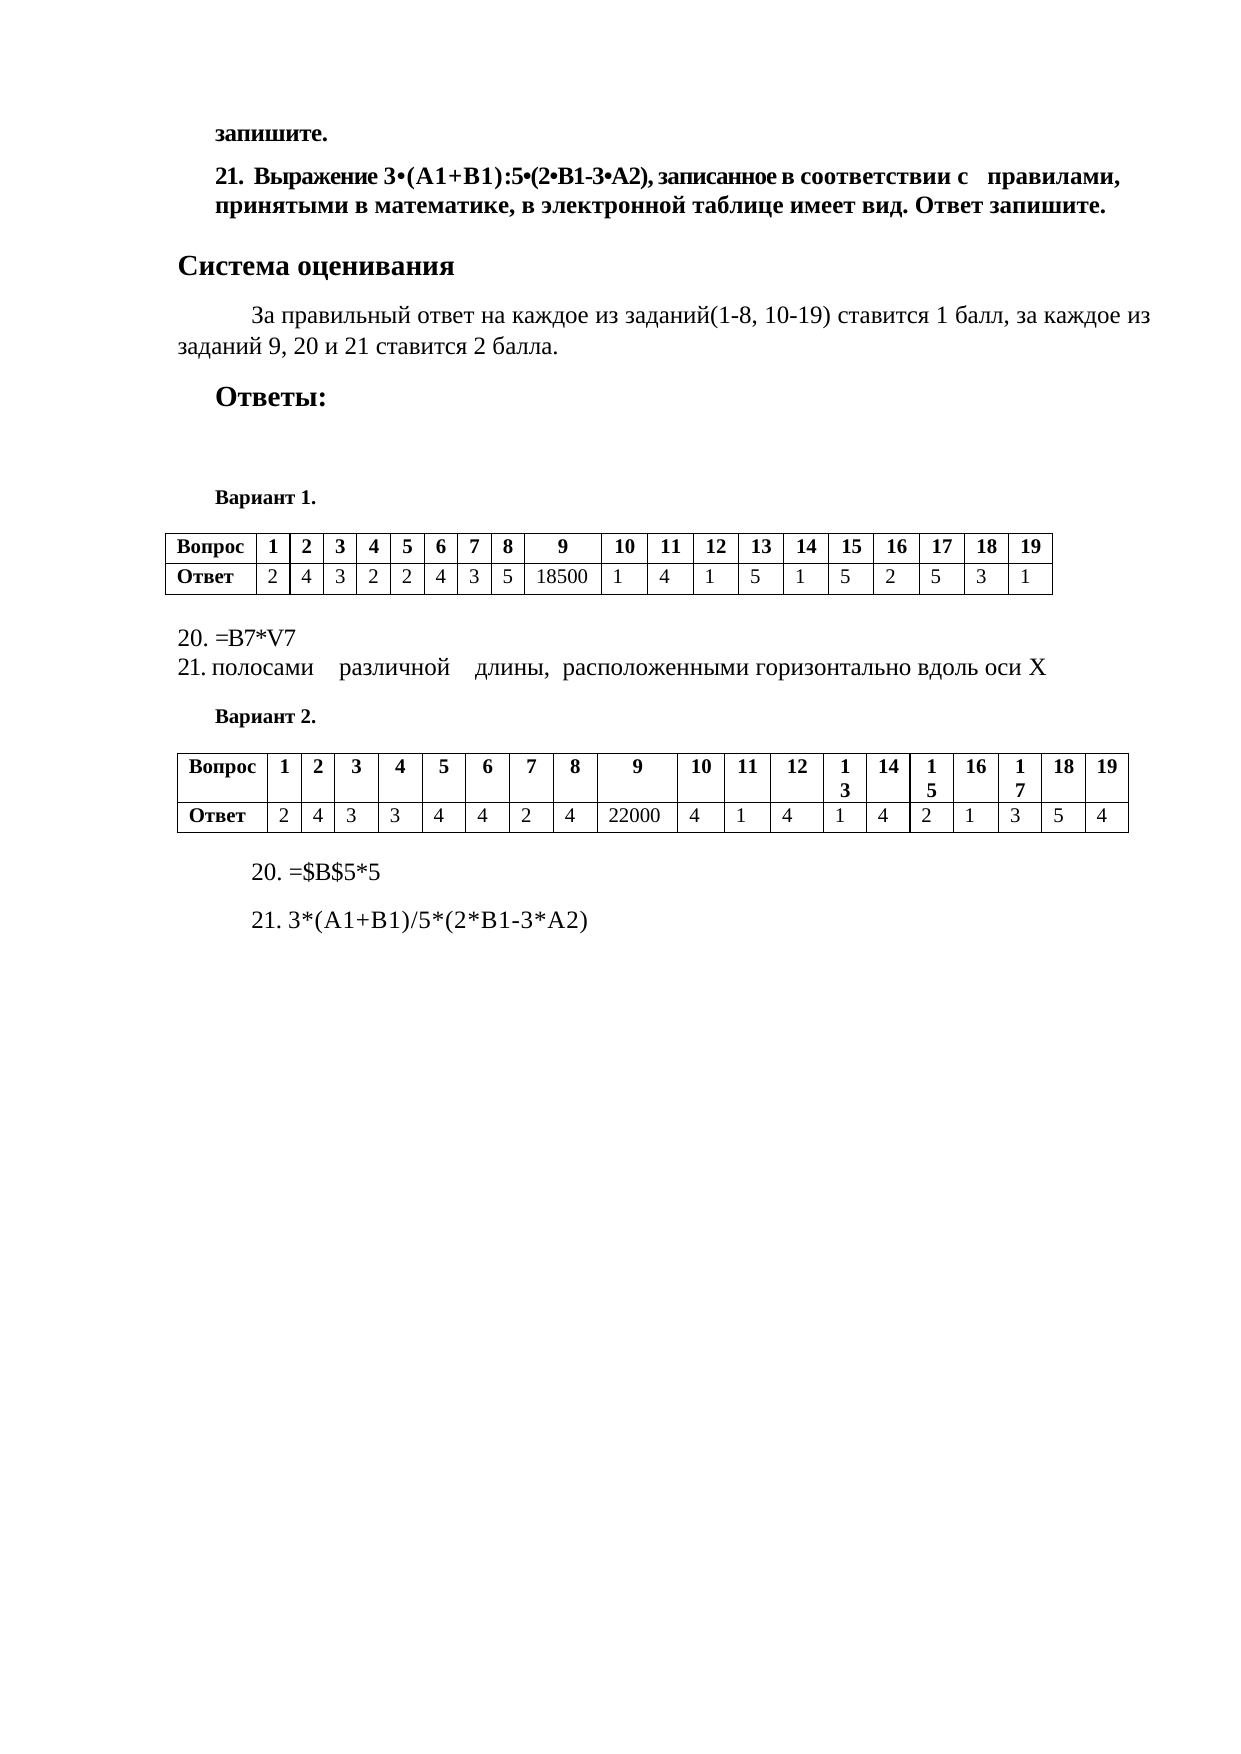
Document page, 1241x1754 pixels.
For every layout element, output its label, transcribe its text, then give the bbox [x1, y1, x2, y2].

table_header Вопрос [178, 754, 267, 802]
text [215, 118, 1152, 147]
text Вариант 1. [215, 485, 1152, 509]
table_header 12 [771, 754, 823, 802]
table_header 19 [1009, 534, 1052, 562]
table_cell 2 [391, 564, 424, 594]
table_header 11 [648, 534, 693, 562]
table_header 6 [425, 534, 457, 562]
table_header 8 [554, 754, 597, 802]
table_header 18 [965, 534, 1008, 562]
table_cell 4 [291, 564, 323, 594]
text Ответы: [215, 379, 1152, 413]
table_cell 4 [678, 803, 724, 832]
text 21. Выражение 3•(А1+В1):5•(2•В1-3•А2), записанное в соответствии с правилами, принятыми в математике, в электронной таблице имеет вид. Ответ запишите. [215, 161, 1152, 219]
table_cell 4 [1086, 803, 1128, 832]
table_cell 4 [425, 564, 457, 594]
text 20. =B7*V7 [177, 623, 1152, 652]
table_cell 3 [324, 564, 356, 594]
table_cell 3 [379, 803, 422, 832]
table_cell 2 [911, 803, 953, 832]
table_cell 2 [257, 564, 289, 594]
table_header 2 [291, 534, 323, 562]
table_header 7 [458, 534, 491, 562]
table_cell 4 [466, 803, 509, 832]
table_header 4 [379, 754, 422, 802]
table_header 16 [954, 754, 998, 802]
table_header 1 [268, 754, 301, 802]
table_cell 1 [725, 803, 770, 832]
table_header 17 [920, 534, 964, 562]
table_cell 4 [867, 803, 909, 832]
table_header 9 [525, 534, 601, 562]
table_cell 3 [965, 564, 1008, 594]
table_header 2 [302, 754, 334, 802]
table_header 1 [257, 534, 289, 562]
table_cell 1 [1009, 564, 1052, 594]
table_header 18 [1042, 754, 1085, 802]
table_header 15 [911, 754, 953, 802]
table_cell 4 [302, 803, 334, 832]
table_header 14 [784, 534, 828, 562]
table_cell 3 [458, 564, 491, 594]
table_cell Ответ [178, 803, 267, 832]
table_header 8 [492, 534, 524, 562]
table_header 17 [999, 754, 1041, 802]
table_cell 4 [648, 564, 693, 594]
table_header 12 [694, 534, 738, 562]
table_cell 1 [784, 564, 828, 594]
table_cell 2 [357, 564, 390, 594]
table_header 6 [466, 754, 509, 802]
text Вариант 2. [177, 704, 1152, 728]
table_cell 2 [268, 803, 301, 832]
table_header 4 [357, 534, 390, 562]
text 21. 3*(А1+В1)/5*(2*В1-3*А2) [177, 905, 1152, 933]
table_header 19 [1086, 754, 1128, 802]
table_cell 2 [510, 803, 553, 832]
table_cell 5 [739, 564, 783, 594]
table_cell 5 [920, 564, 964, 594]
table_header 5 [391, 534, 424, 562]
table_header 10 [602, 534, 647, 562]
table_cell 5 [1042, 803, 1085, 832]
text 20. =$В$5*5 [177, 857, 1152, 886]
table_cell Ответ [166, 564, 256, 594]
table_cell 4 [554, 803, 597, 832]
table_cell 4 [423, 803, 465, 832]
table_header 14 [867, 754, 909, 802]
text 21. полосами различной длины, расположенными горизонтально вдоль оси X [177, 652, 1152, 680]
table_cell 22000 [598, 803, 677, 832]
table_cell 1 [694, 564, 738, 594]
table_header 13 [824, 754, 866, 802]
table_header 16 [874, 534, 919, 562]
text За правильный ответ на каждое из заданий(1-8, 10-19) ставится 1 балл, за каждое из заданий 9, 20 и 21 ставится 2 балла. [177, 300, 1152, 360]
table_cell 5 [492, 564, 524, 594]
table_header 13 [739, 534, 783, 562]
table_cell 3 [999, 803, 1041, 832]
text Система оценивания [177, 248, 1152, 281]
table_header 10 [678, 754, 724, 802]
table_header 15 [829, 534, 873, 562]
table_header 11 [725, 754, 770, 802]
table_cell 1 [602, 564, 647, 594]
table_cell 3 [335, 803, 378, 832]
table_header 5 [423, 754, 465, 802]
table_cell 4 [771, 803, 823, 832]
table_cell 1 [954, 803, 998, 832]
table_cell 2 [874, 564, 919, 594]
table_cell 1 [824, 803, 866, 832]
table_cell 5 [829, 564, 873, 594]
table_cell 18500 [525, 564, 601, 594]
table_header 7 [510, 754, 553, 802]
table_header Вопрос [166, 534, 256, 562]
table_header 3 [324, 534, 356, 562]
table_header 9 [598, 754, 677, 802]
table_header 3 [335, 754, 378, 802]
